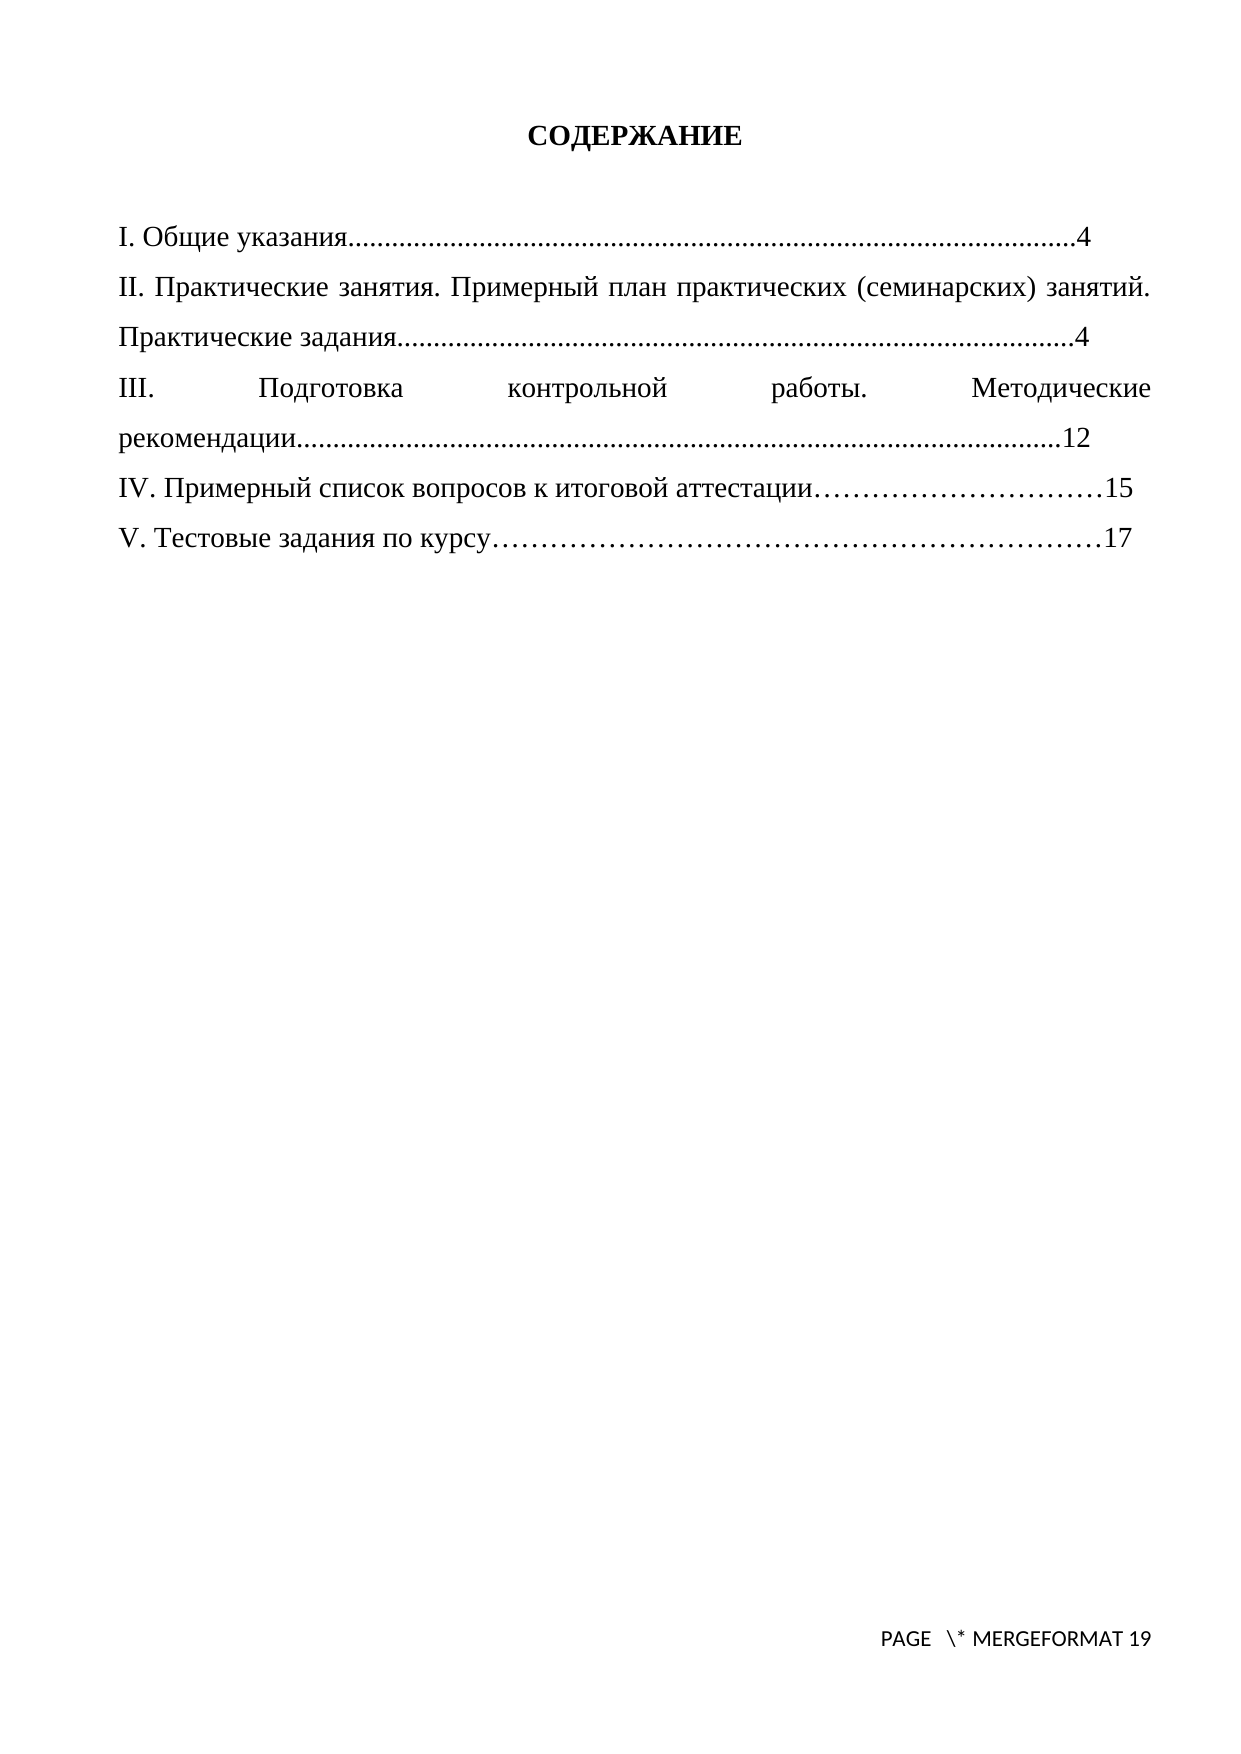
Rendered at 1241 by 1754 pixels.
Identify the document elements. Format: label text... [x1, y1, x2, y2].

text IV. Примерный список вопросов к итоговой аттестации…………………………15 [118, 470, 1152, 504]
text СОДЕРЖАНИЕ [118, 118, 1152, 152]
text III. Подготовка контрольной работы. Методические рекомендации.........................................................................................................12 [118, 370, 1152, 453]
text V. Тестовые задания по курсу………………………………………………………17 [118, 521, 1152, 554]
text I. Общие указания....................................................................................................4 [118, 219, 1152, 252]
text II. Практические занятия. Примерный план практических (семинарских) занятий. Практические задания.............................................................................................4 [118, 269, 1152, 353]
